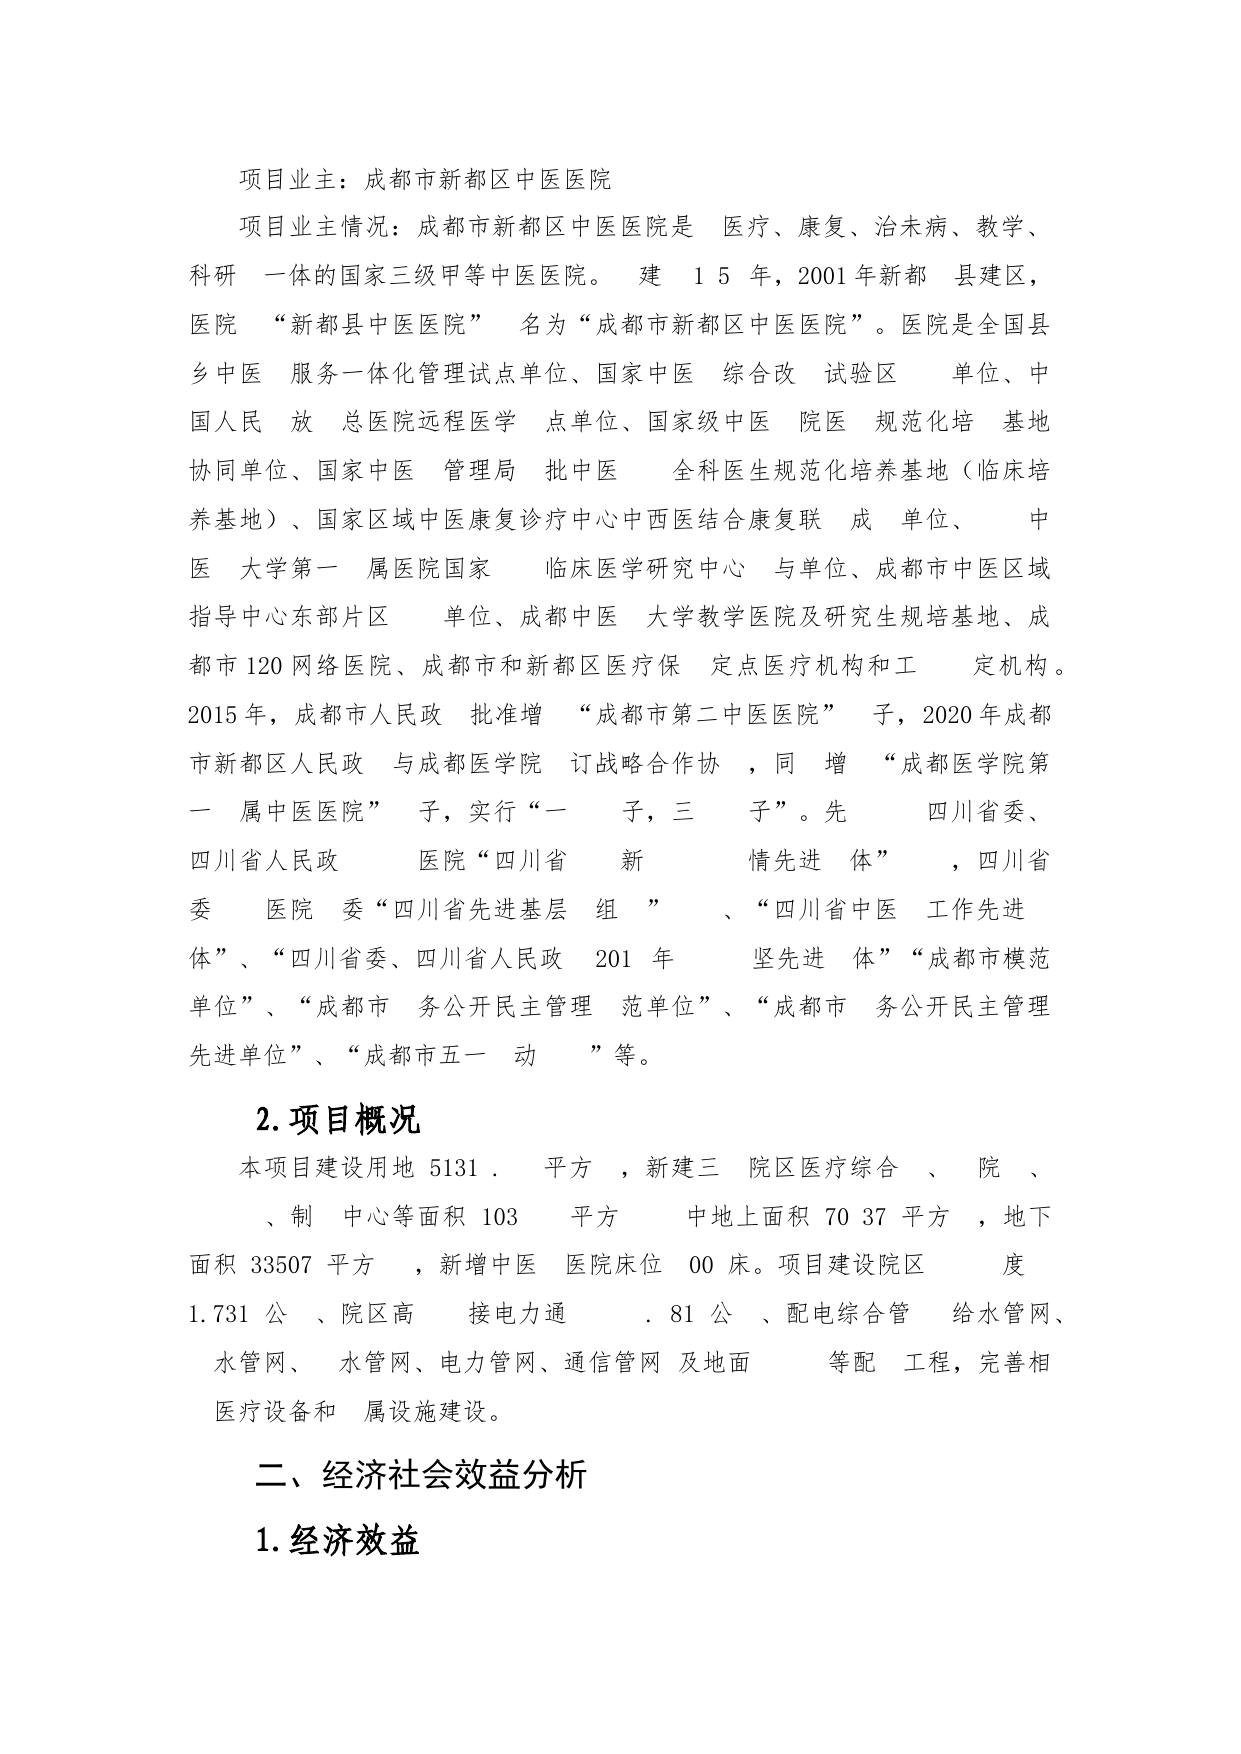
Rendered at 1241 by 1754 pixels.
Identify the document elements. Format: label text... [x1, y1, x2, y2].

text 项目业主情况：成都市新都区中医医院是集医疗、康复、治未病、教学、科研于一体的国家三级甲等中医医院。始建于1956年，2001年新都撤县建区，医院由“新都县中医医院”更名为“成都市新都区中医医院”。医院是全国县乡中医药服务一体化管理试点单位、国家中医药综合改革试验区牵头单位、中国人民解放军总医院远程医学站点单位、国家级中医住院医师规范化培训基地协同单位、国家中医药管理局首批中医类别全科医生规范化培养基地（临床培养基地）、国家区域中医康复诊疗中心中西医结合康复联盟成员单位、天津中医药大学第一附属医院国家针灸临床医学研究中心参与单位、成都市中医区域指导中心东部片区牵头单位、成都中医药大学教学医院及研究生规培基地、成都市120网络医院、成都市和新都区医疗保险定点医疗机构和工伤鉴定机构。2015年，成都市人民政府批准增挂“成都市第二中医医院”牌子，2020年成都市新都区人民政府与成都医学院签订战略合作协议，同意增挂“成都医学院第一附属中医医院”牌子，实行“一套班子，三块牌子”。先后荣获四川省委、四川省人民政府授予医院“四川省抗击新冠肺炎疫情先进集体”称号，四川省委授予医院党委“四川省先进基层党组织”称号、“四川省中医药工作先进集体”、“四川省委、四川省人民政府2019年脱贫攻坚先进集体”“成都市模范单位”、“成都市厂务公开民主管理示范单位”、“成都市厂务公开民主管理先进单位”、“成都市五一劳动奖状”等。 [187, 209, 1053, 1070]
text 1.经济效益 [187, 1505, 1053, 1570]
text 项目业主：成都市新都区中医医院 [187, 162, 1053, 194]
text 2.项目概况 [187, 1084, 1053, 1149]
text 二、经济社会效益分析 [187, 1440, 1053, 1505]
text 本项目建设用地 51319.99 平方米，新建三木院区医疗综合楼、住院楼、感染楼、制剂中心等面积 103944 平方米(其中地上面积 70437 平方米，地下面积 33507 平方米)，新增中医类医院床位 600 床。项目建设院区道路长度约 1.731 公里、院区高压连接电力通道约 4.481 公里、配电综合管线(给水管网、雨水管网、污水管网、电力管网、通信管网)及地面停车场等配套工程，完善相关医疗设备和附属设施建设。 [187, 1149, 1053, 1426]
